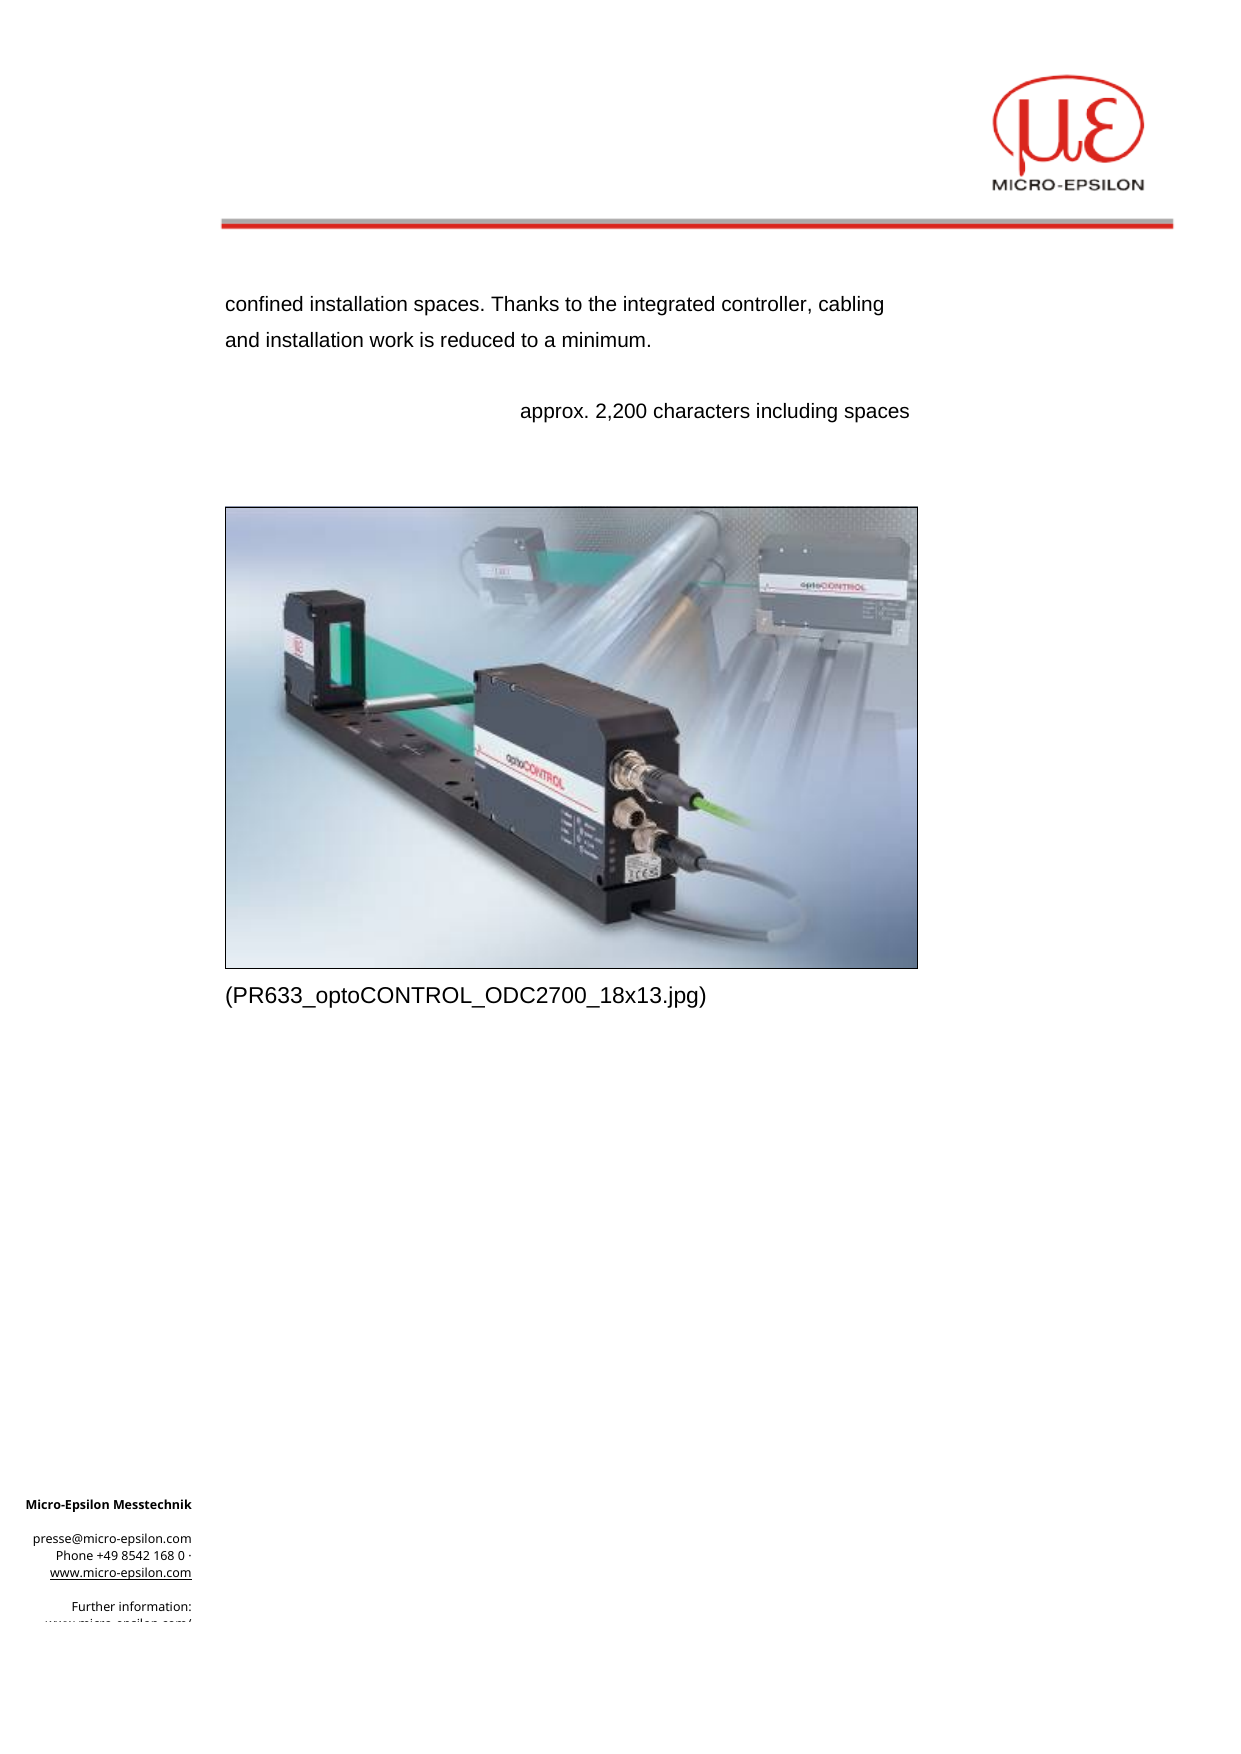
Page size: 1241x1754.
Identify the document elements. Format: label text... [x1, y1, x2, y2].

text approx. 2,200 characters including spaces [446, 399, 919, 423]
text confined installation spaces. Thanks to the integrated controller, cabling and installation work is reduced to a minimum. [225, 291, 919, 351]
text (PR633_optoCONTROL_ODC2700_18x13.jpg) [225, 982, 919, 1009]
picture [226, 508, 917, 968]
